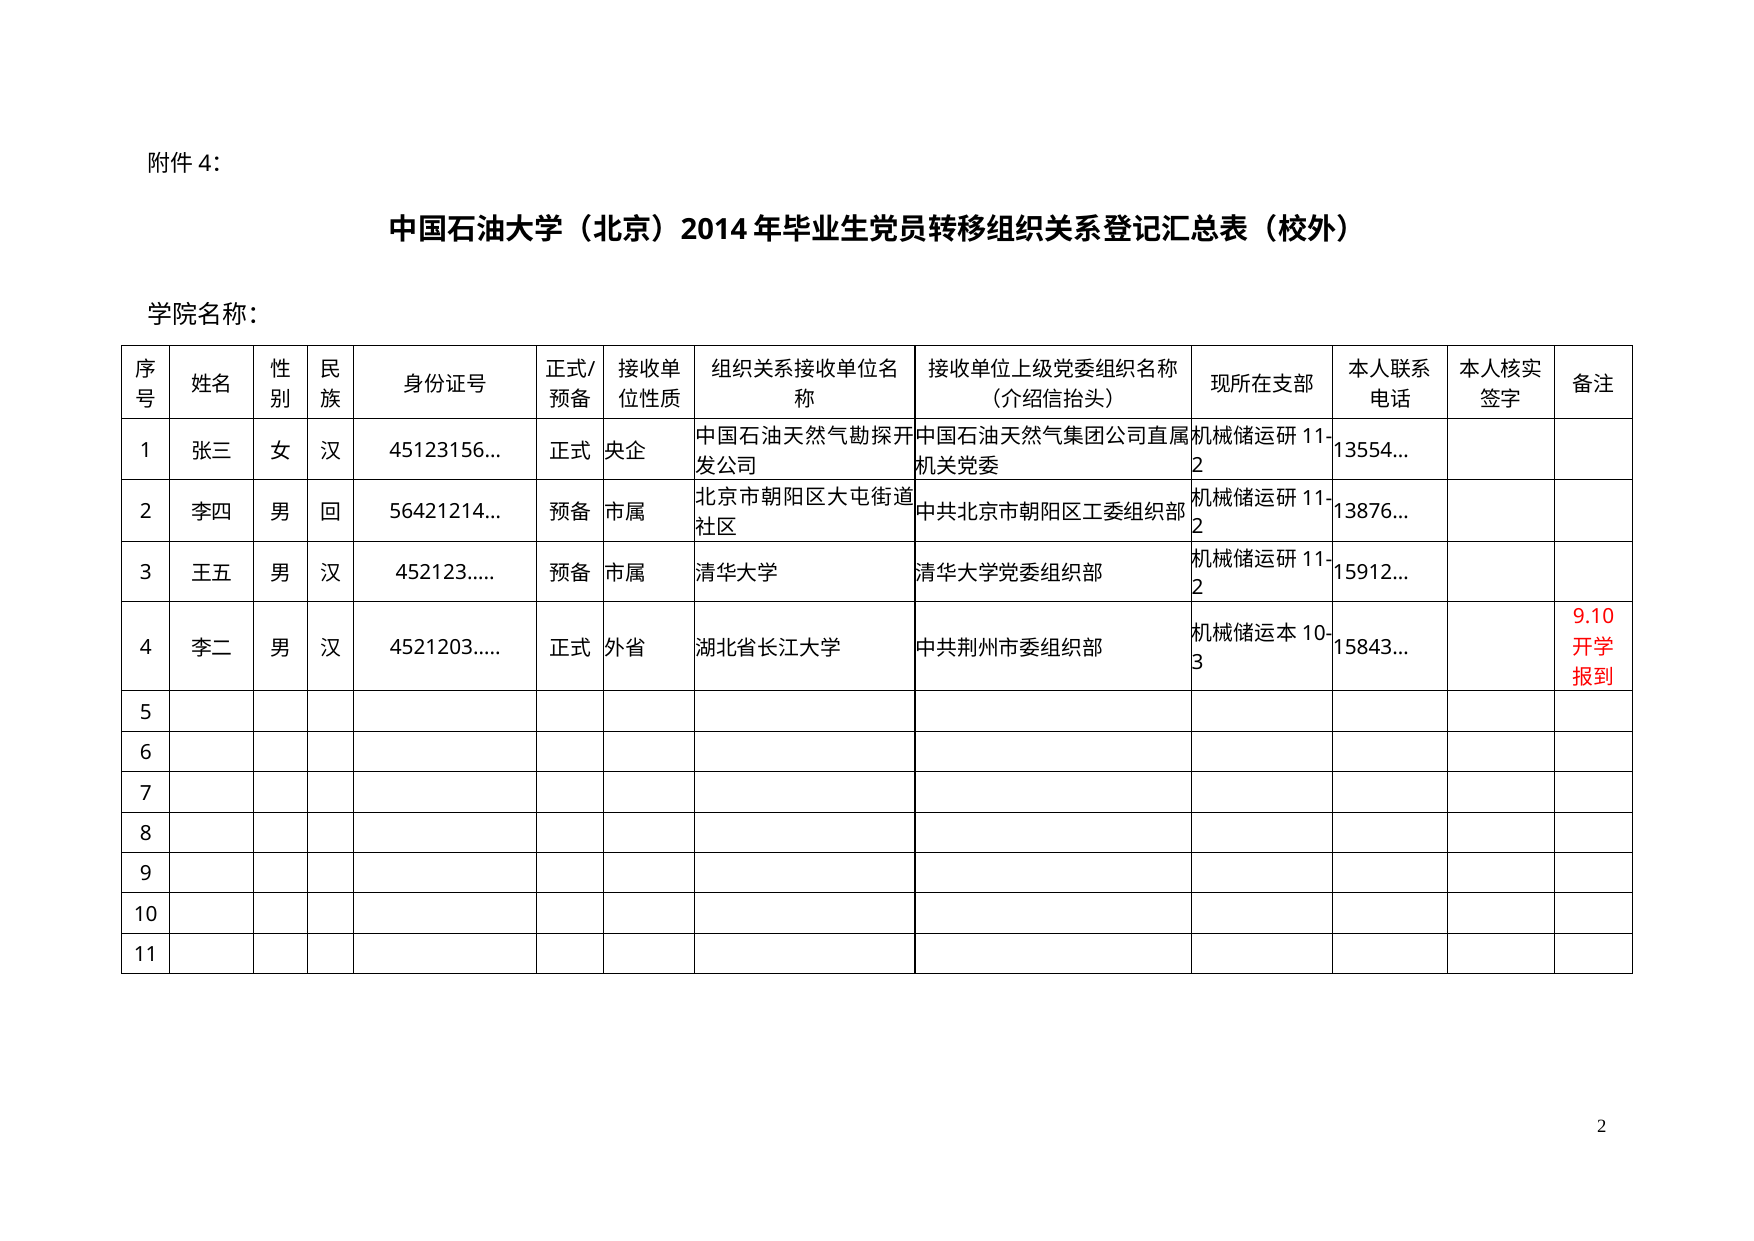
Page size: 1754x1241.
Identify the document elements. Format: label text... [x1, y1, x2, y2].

table_cell 汉 [308, 419, 353, 479]
table_cell 男 [254, 542, 307, 601]
table_cell 正式 [537, 419, 603, 479]
table_cell [1192, 732, 1332, 771]
table_header 性别 [254, 346, 307, 418]
table_cell [170, 853, 253, 892]
table_cell 外省 [604, 602, 694, 690]
table_cell [1192, 772, 1332, 812]
table_cell 央企 [604, 419, 694, 479]
table_cell 7 [122, 772, 169, 812]
table_cell [308, 732, 353, 771]
table_cell 15843… [1333, 602, 1447, 690]
table_cell [916, 691, 1191, 731]
table_header 民族 [308, 346, 353, 418]
table_cell 3 [122, 542, 169, 601]
table_cell [1333, 732, 1447, 771]
table_cell [254, 893, 307, 933]
table_cell 5 [122, 691, 169, 731]
table_cell [308, 772, 353, 812]
table_header 正式/预备 [537, 346, 603, 418]
table_cell 4521203….. [354, 602, 536, 690]
table_cell [1555, 732, 1632, 771]
table_cell [1448, 813, 1554, 852]
table_cell [916, 853, 1191, 892]
table_cell [1448, 602, 1554, 690]
table_cell [604, 732, 694, 771]
table_cell [1448, 893, 1554, 933]
table_header 备注 [1555, 346, 1632, 418]
table_cell 中共荆州市委组织部 [916, 602, 1191, 690]
table_header 本人联系电话 [1333, 346, 1447, 418]
table_cell [695, 772, 914, 812]
table_cell [254, 934, 307, 973]
table_cell [537, 893, 603, 933]
table_header 组织关系接收单位名称 [695, 346, 914, 418]
table_cell 45123156… [354, 419, 536, 479]
table_cell 预备 [537, 542, 603, 601]
table_cell [537, 853, 603, 892]
table_cell 回 [308, 480, 353, 541]
table_cell [604, 893, 694, 933]
table_cell 13876… [1333, 480, 1447, 541]
table_cell [1333, 934, 1447, 973]
table_cell [354, 691, 536, 731]
table_cell [308, 853, 353, 892]
table_cell [1555, 542, 1632, 601]
table_cell [604, 934, 694, 973]
table_cell [354, 813, 536, 852]
table_cell 2 [122, 480, 169, 541]
table_cell [308, 813, 353, 852]
table_cell [1192, 691, 1332, 731]
table_header 序号 [122, 346, 169, 418]
table_cell 李二 [170, 602, 253, 690]
table_cell [1448, 419, 1554, 479]
table_cell [695, 893, 914, 933]
table_header 身份证号 [354, 346, 536, 418]
table_cell 正式 [537, 602, 603, 690]
table_cell 10 [122, 893, 169, 933]
table_cell 市属 [604, 542, 694, 601]
table_cell 李四 [170, 480, 253, 541]
table_cell [537, 772, 603, 812]
table_cell [537, 732, 603, 771]
text 学院名称： [148, 280, 1606, 345]
table_cell 4 [122, 602, 169, 690]
table_cell [354, 732, 536, 771]
table_cell 452123….. [354, 542, 536, 601]
table_cell [1333, 772, 1447, 812]
table_cell 清华大学党委组织部 [916, 542, 1191, 601]
table_cell [308, 934, 353, 973]
table_cell [537, 813, 603, 852]
table_cell [170, 934, 253, 973]
table_cell [170, 813, 253, 852]
table_cell [1448, 480, 1554, 541]
table_cell [1555, 772, 1632, 812]
table_cell 北京市朝阳区大屯街道社区 [695, 480, 914, 541]
table_cell 张三 [170, 419, 253, 479]
table_cell 中共北京市朝阳区工委组织部 [916, 480, 1191, 541]
table_cell [1192, 813, 1332, 852]
table_cell [916, 893, 1191, 933]
table_cell [1555, 813, 1632, 852]
table_cell 15912… [1333, 542, 1447, 601]
table_cell [1448, 732, 1554, 771]
text 附件4： [148, 129, 1506, 194]
table_cell [308, 691, 353, 731]
table_cell [170, 772, 253, 812]
table_cell 汉 [308, 542, 353, 601]
table_cell [1555, 893, 1632, 933]
table_cell [604, 853, 694, 892]
table_cell 机械储运研11-2 [1192, 480, 1332, 541]
table_cell [1448, 772, 1554, 812]
table_cell [604, 691, 694, 731]
table_cell [1333, 853, 1447, 892]
table_cell [254, 813, 307, 852]
table_cell [1333, 893, 1447, 933]
table_cell [1448, 691, 1554, 731]
table_header 接收单位上级党委组织名称（介绍信抬头） [916, 346, 1191, 418]
table_cell [354, 772, 536, 812]
table_cell [170, 732, 253, 771]
table_cell [916, 732, 1191, 771]
table_cell 9.10开学报到 [1555, 602, 1632, 690]
table_cell 市属 [604, 480, 694, 541]
table_cell [695, 853, 914, 892]
table_cell 6 [122, 732, 169, 771]
table_cell [354, 893, 536, 933]
table_cell [916, 772, 1191, 812]
table_cell 56421214… [354, 480, 536, 541]
table_cell 湖北省长江大学 [695, 602, 914, 690]
table_cell 机械储运研11-2 [1192, 419, 1332, 479]
table_cell 中国石油天然气集团公司直属机关党委 [916, 419, 1191, 479]
table_cell [537, 934, 603, 973]
table_cell 预备 [537, 480, 603, 541]
table_cell [170, 691, 253, 731]
table_cell [254, 772, 307, 812]
table_cell [1333, 813, 1447, 852]
table_cell [1192, 893, 1332, 933]
table_cell [254, 853, 307, 892]
table_cell 1 [122, 419, 169, 479]
table_cell [254, 732, 307, 771]
table_cell 男 [254, 602, 307, 690]
table_cell [604, 772, 694, 812]
table_cell [1448, 542, 1554, 601]
table_cell [170, 893, 253, 933]
table_cell [916, 934, 1191, 973]
table_header 接收单位性质 [604, 346, 694, 418]
table_cell [1448, 853, 1554, 892]
table_cell [695, 691, 914, 731]
table_cell 清华大学 [695, 542, 914, 601]
table_cell 中国石油天然气勘探开发公司 [695, 419, 914, 479]
table_cell 王五 [170, 542, 253, 601]
table_cell [1555, 419, 1632, 479]
table_cell 男 [254, 480, 307, 541]
table_cell [354, 934, 536, 973]
table_cell [1555, 853, 1632, 892]
table_cell [695, 813, 914, 852]
text 中国石油大学（北京）2014年毕业生党员转移组织关系登记汇总表（校外） [148, 194, 1606, 259]
table_cell [916, 813, 1191, 852]
table_header 本人核实签字 [1448, 346, 1554, 418]
table_cell [1333, 691, 1447, 731]
table_cell 9 [122, 853, 169, 892]
table_cell 机械储运本10-3 [1192, 602, 1332, 690]
table_cell [695, 732, 914, 771]
table_cell 汉 [308, 602, 353, 690]
table_header 现所在支部 [1192, 346, 1332, 418]
table_cell [254, 691, 307, 731]
table_cell [1192, 934, 1332, 973]
table_cell [1555, 691, 1632, 731]
table_cell [1192, 853, 1332, 892]
table_cell [537, 691, 603, 731]
table_cell [308, 893, 353, 933]
table_cell [354, 853, 536, 892]
table_cell 8 [122, 813, 169, 852]
table_cell 13554… [1333, 419, 1447, 479]
table_cell [604, 813, 694, 852]
table_cell 女 [254, 419, 307, 479]
table_cell 11 [122, 934, 169, 973]
table_cell [1448, 934, 1554, 973]
table_cell [695, 934, 914, 973]
table_cell [1555, 934, 1632, 973]
table_cell 机械储运研11-2 [1192, 542, 1332, 601]
table_header 姓名 [170, 346, 253, 418]
table_cell [1555, 480, 1632, 541]
